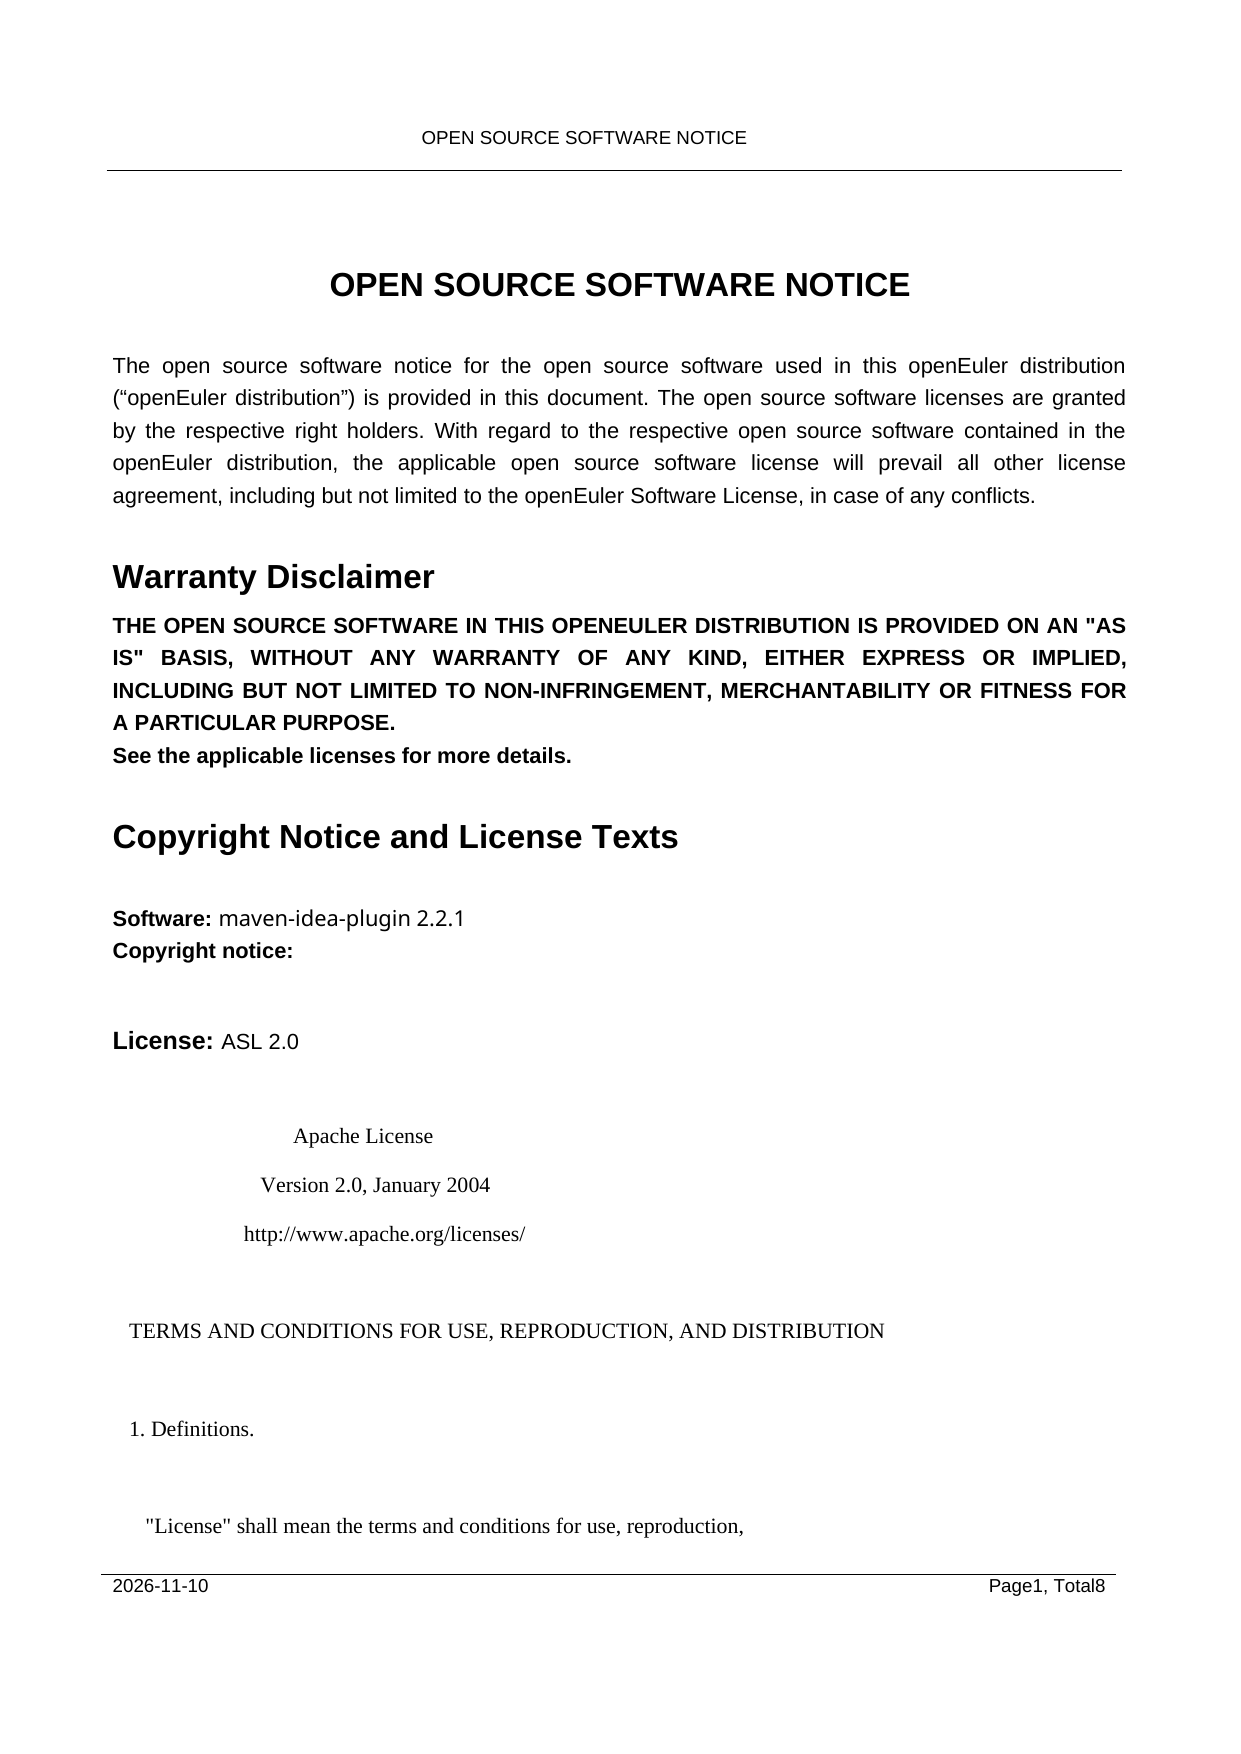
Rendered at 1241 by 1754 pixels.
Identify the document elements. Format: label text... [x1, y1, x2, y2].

text Copyright Notice and License Texts [112, 804, 1128, 869]
text OPEN SOURCE SOFTWARE NOTICE [112, 251, 1128, 316]
text The open source software notice for the open source software used in this openEuler distribution (“openEuler distribution”) is provided in this document. The open source software licenses are granted by the respective right holders. With regard to the respective open source software contained in the openEuler distribution, the applicable open source software license will prevail all other license agreement, including but not limited to the openEuler Software License, in case of any conflicts. [112, 349, 1128, 511]
text Copyright notice: [112, 934, 1128, 966]
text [112, 1071, 1128, 1542]
text Software: maven-idea-plugin 2.2.1 [112, 901, 1128, 934]
text Warranty Disclaimer [112, 544, 1128, 609]
text THE OPEN SOURCE SOFTWARE IN THIS OPENEULER DISTRIBUTION IS PROVIDED ON AN "AS IS" BASIS, WITHOUT ANY WARRANTY OF ANY KIND, EITHER EXPRESS OR IMPLIED, INCLUDING BUT NOT LIMITED TO NON-INFRINGEMENT, MERCHANTABILITY OR FITNESS FOR A PARTICULAR PURPOSE. See the applicable licenses for more details. [112, 609, 1128, 771]
text License: ASL 2.0 [112, 1024, 1128, 1057]
